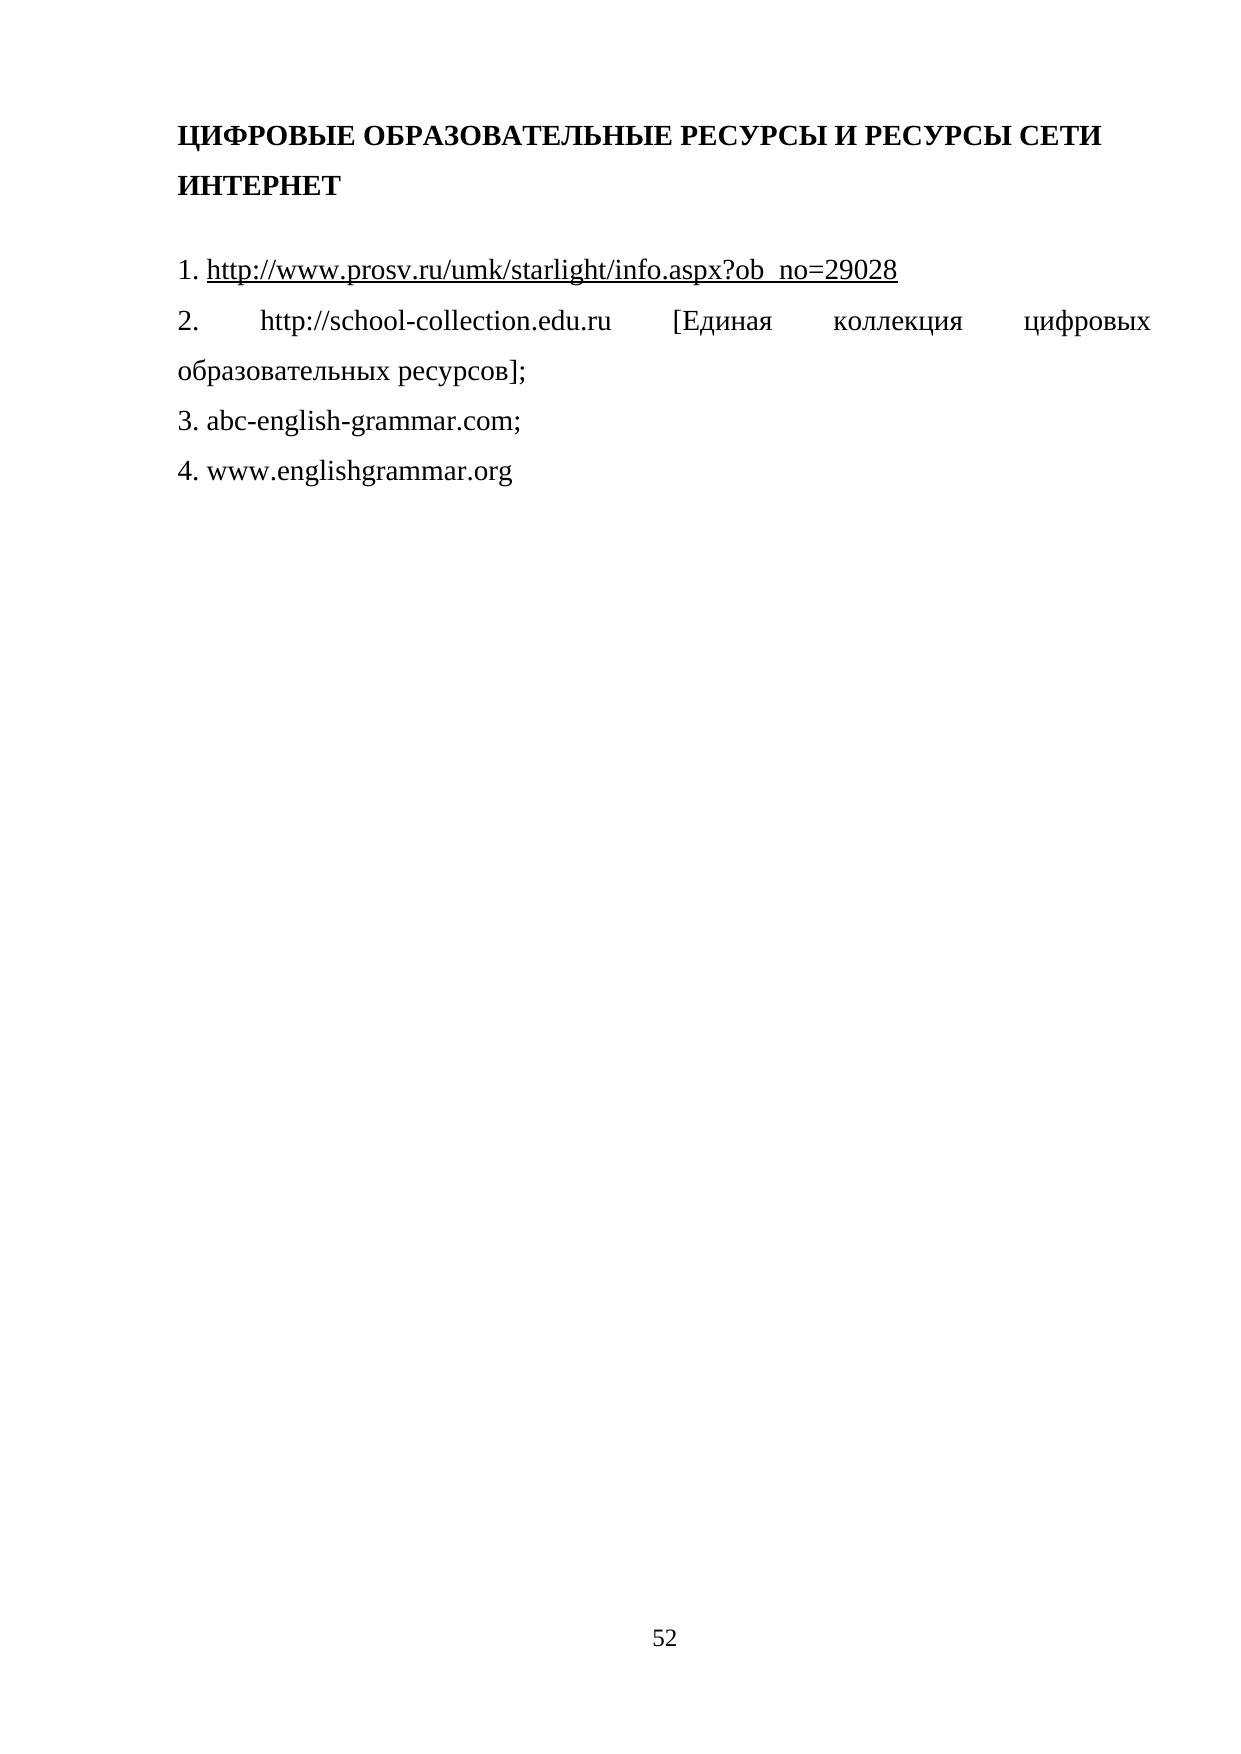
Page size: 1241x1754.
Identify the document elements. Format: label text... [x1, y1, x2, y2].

text 1. http://www.prosv.ru/umk/starlight/info.aspx?ob_no=29028 [177, 252, 1152, 286]
text 3. abc-english-grammar.com; [177, 403, 1152, 437]
text ЦИФРОВЫЕ ОБРАЗОВАТЕЛЬНЫЕ РЕСУРСЫ И РЕСУРСЫ СЕТИ ИНТЕРНЕТ [177, 118, 1152, 202]
text 4. www.englishgrammar.org [177, 453, 1152, 487]
text 2. http://school-collection.edu.ru [Единая коллекция цифровых образовательных ресурсов]; [177, 303, 1152, 386]
